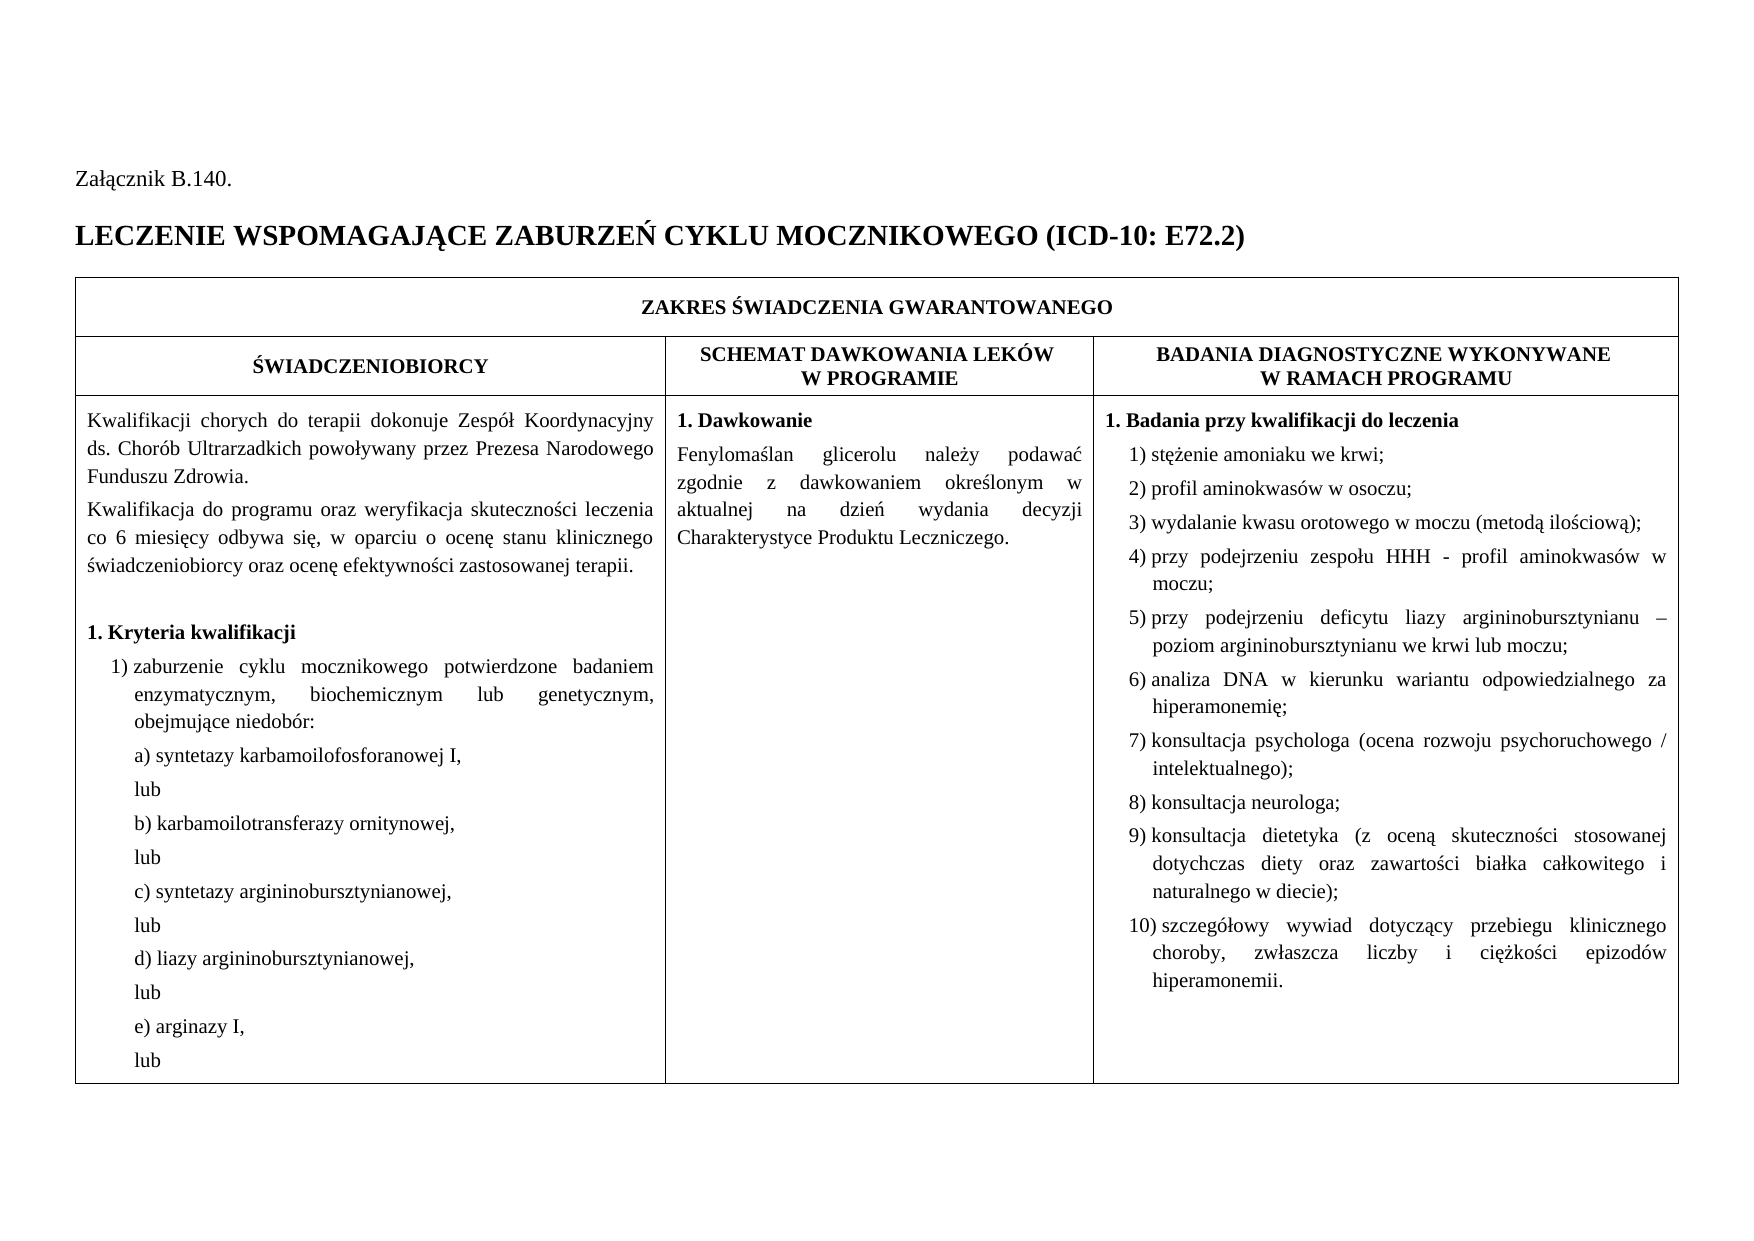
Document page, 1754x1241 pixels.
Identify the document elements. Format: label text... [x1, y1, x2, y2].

table_cell SCHEMAT DAWKOWANIA LEKÓW W PROGRAMIE [666, 337, 1093, 395]
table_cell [666, 396, 1093, 1082]
table_header ZAKRES ŚWIADCZENIA GWARANTOWANEGO [76, 278, 1678, 336]
table_cell ŚWIADCZENIOBIORCY [76, 337, 665, 395]
table_cell BADANIA DIAGNOSTYCZNE WYKONYWANE W RAMACH PROGRAMU [1094, 337, 1678, 395]
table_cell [1094, 396, 1678, 1082]
text Załącznik B.140. [75, 165, 1679, 192]
text LECZENIE WSPOMAGAJĄCE ZABURZEŃ CYKLU MOCZNIKOWEGO (ICD-10: E72.2) [75, 218, 1679, 252]
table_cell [76, 396, 665, 1082]
